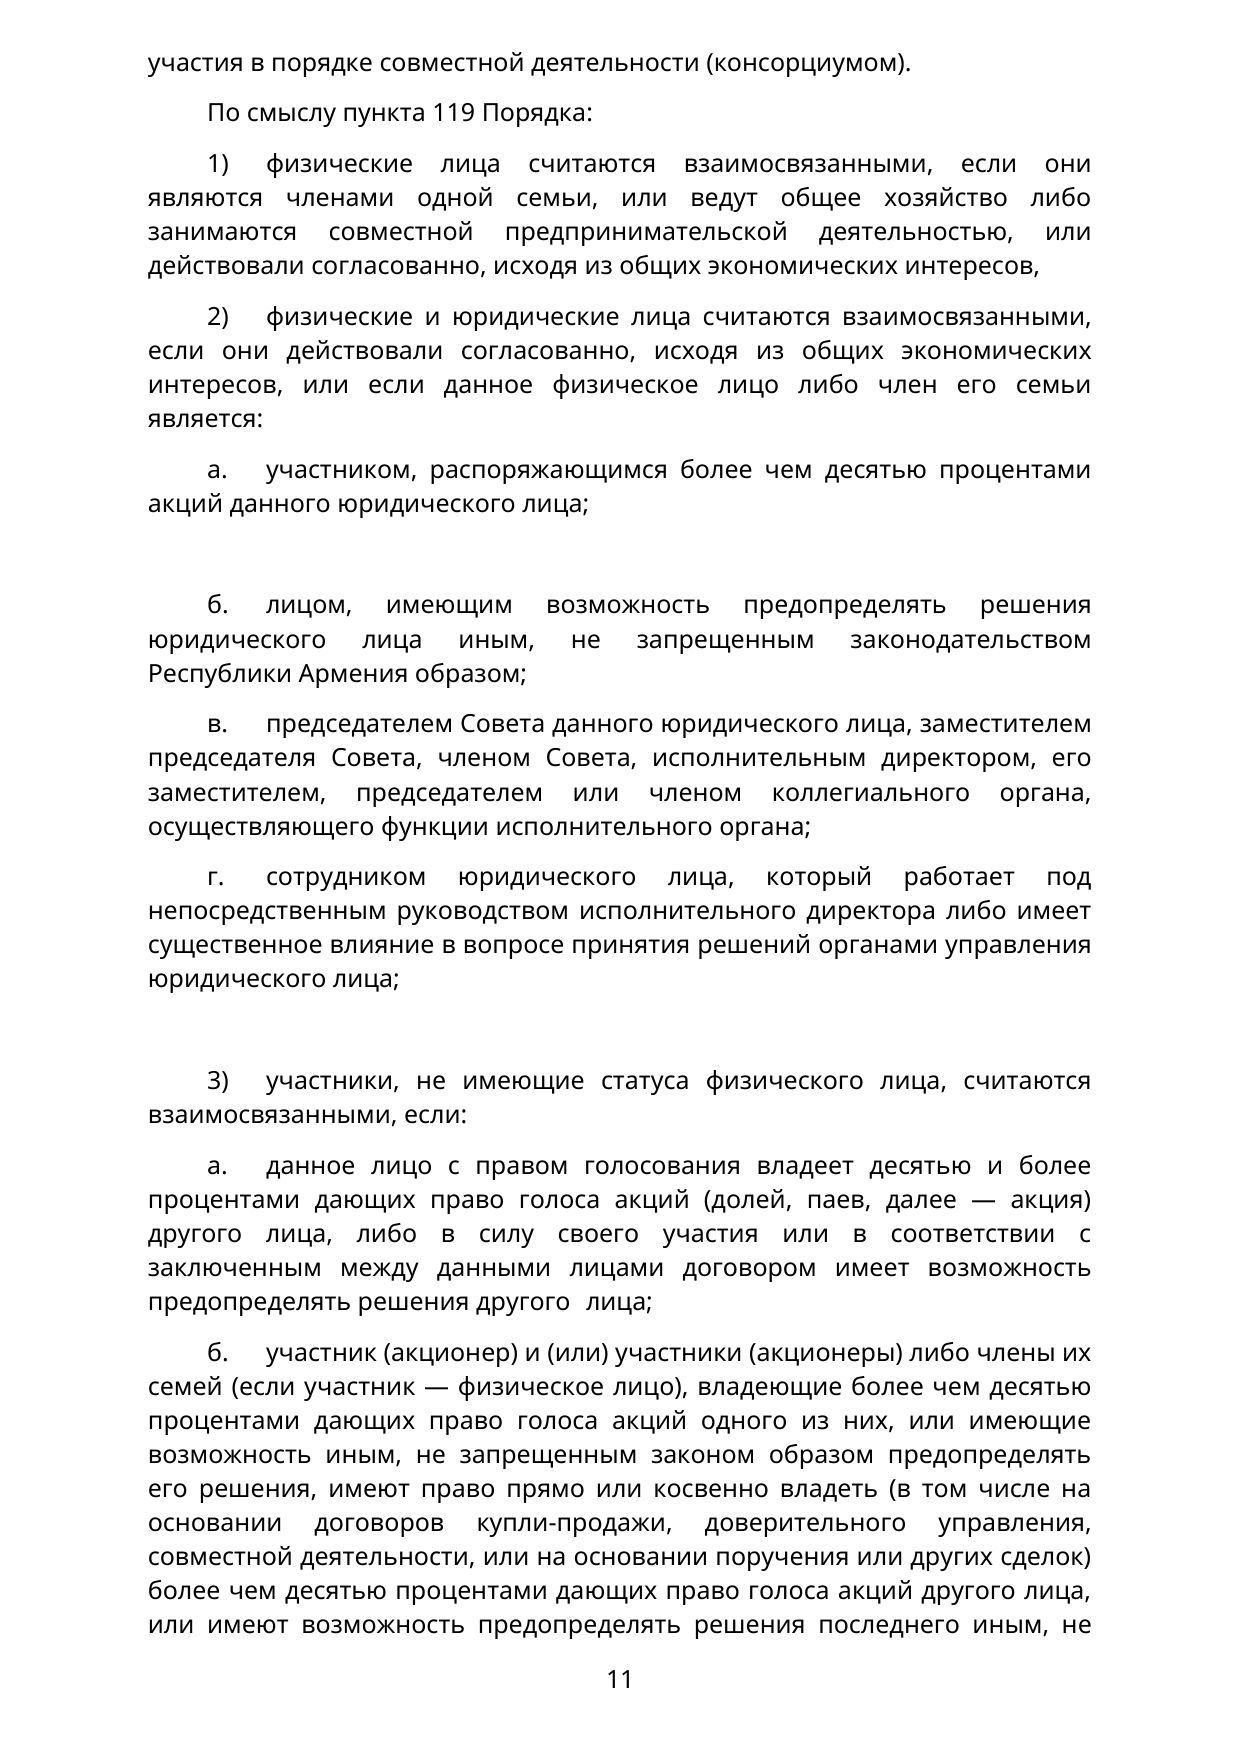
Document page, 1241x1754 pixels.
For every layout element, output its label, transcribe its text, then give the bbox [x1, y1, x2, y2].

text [148, 44, 1092, 78]
text 3) участники, не имеющие статуса физического лица, считаются взаимосвязанными, если: [148, 1063, 1092, 1131]
text б. лицом, имеющим возможность предопределять решения юридического лица иным, не запрещенным законодательством Республики Армения образом; [148, 587, 1092, 689]
text 2) физические и юридические лица считаются взаимосвязанными, если они действовали согласованно, исходя из общих экономических интересов, или если данное физическое лицо либо член его семьи является: [148, 299, 1092, 435]
text 1) физические лица считаются взаимосвязанными, если они являются членами одной семьи, или ведут общее хозяйство либо занимаются совместной предпринимательской деятельностью, или действовали согласованно, исходя из общих экономических интересов, [148, 146, 1092, 282]
text а. участником, распоряжающимся более чем десятью процентами акций данного юридического лица; [148, 452, 1092, 520]
text в. председателем Совета данного юридического лица, заместителем председателя Совета, членом Совета, исполнительным директором, его заместителем, председателем или членом коллегиального органа, осуществляющего функции исполнительного органа; [148, 706, 1092, 842]
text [148, 1334, 1092, 1641]
text г. сотрудником юридического лица, который работает под непосредственным руководством исполнительного директора либо имеет существенное влияние в вопросе принятия решений органами управления юридического лица; [148, 859, 1092, 995]
text По смыслу пункта 119 Порядка: [148, 95, 1092, 129]
text а. данное лицо с правом голосования владеет десятью и более процентами дающих право голоса акций (долей, паев, далее — акция) другого лица, либо в силу своего участия или в соответствии с заключенным между данными лицами договором имеет возможность предопределять решения другого лица; [148, 1147, 1092, 1318]
